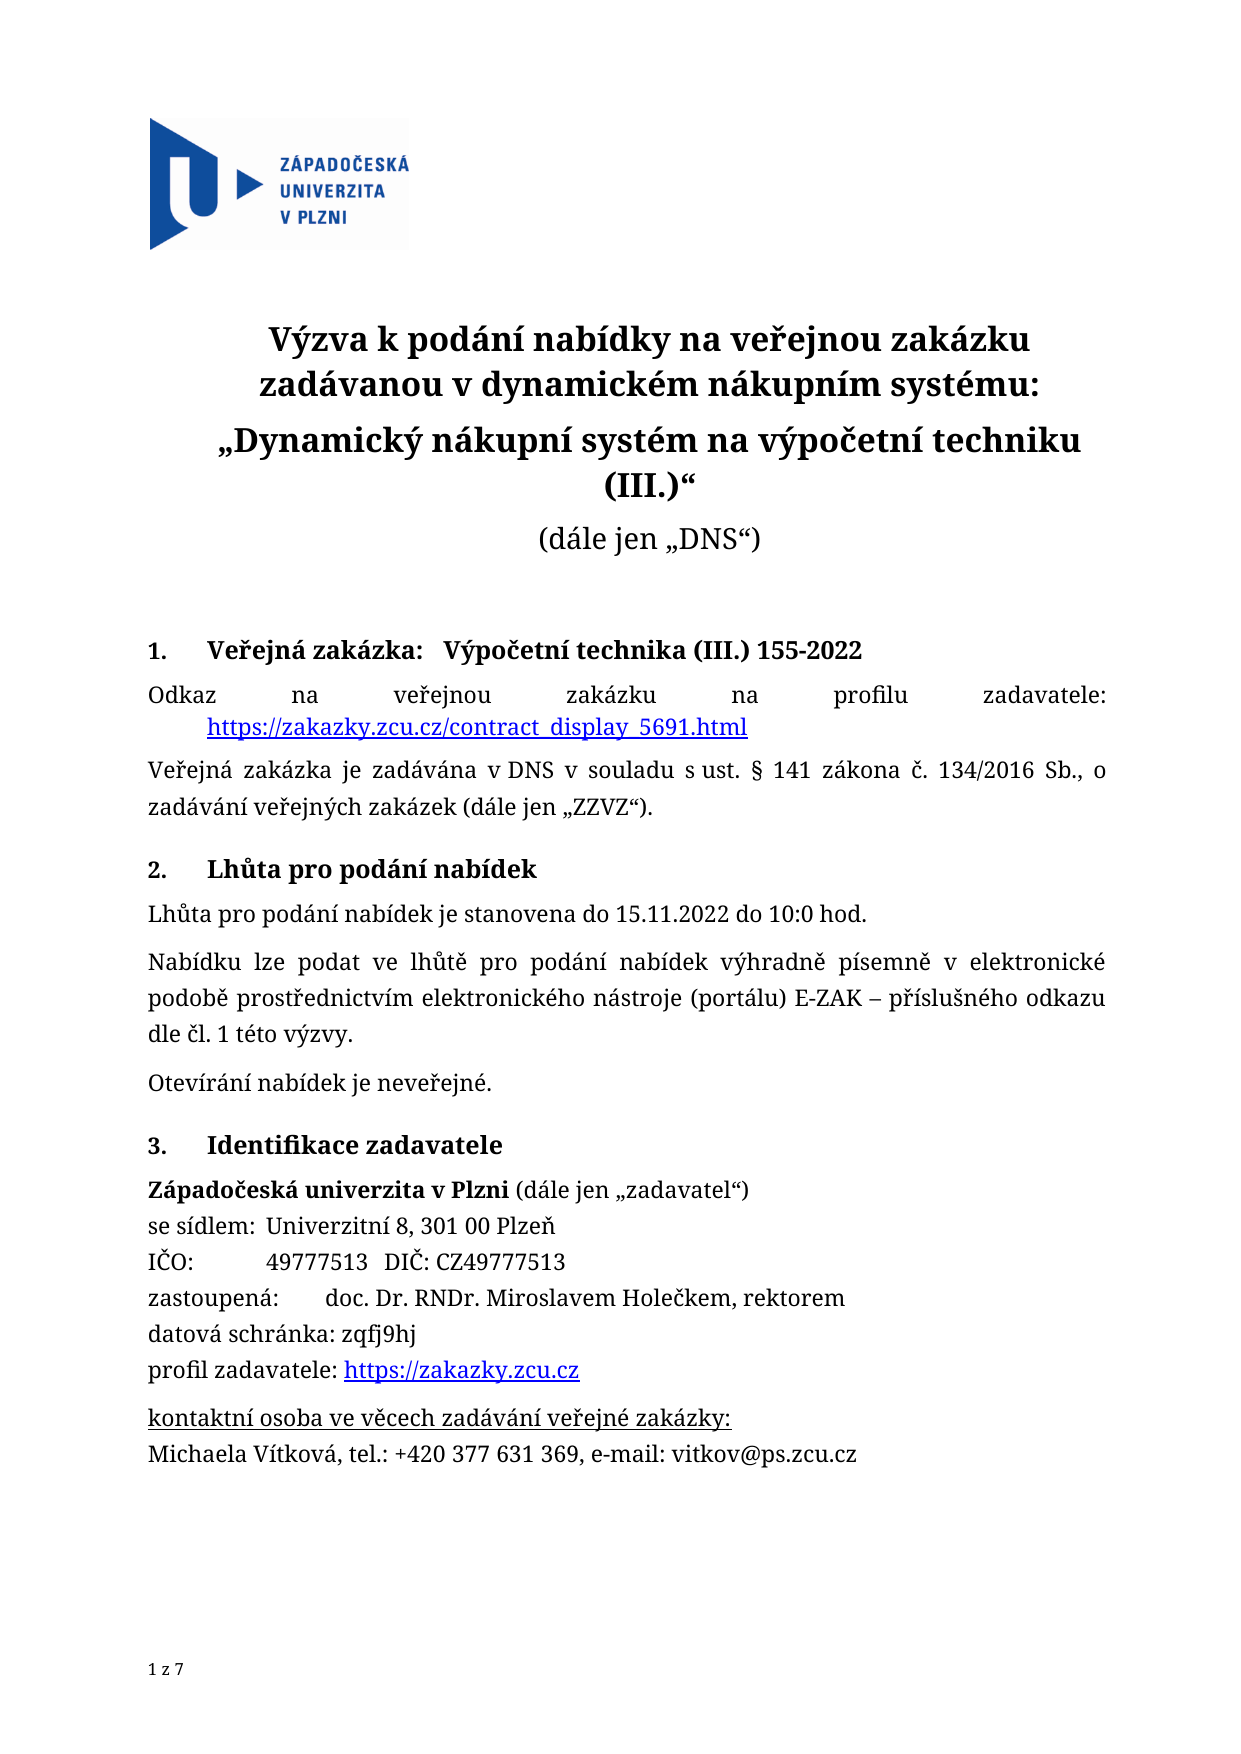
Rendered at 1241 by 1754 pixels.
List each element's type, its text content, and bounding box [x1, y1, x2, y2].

text Lhůta pro podání nabídek je stanovena do 15.11.2022 do 10:0 hod. [148, 898, 1107, 929]
text Západočeská univerzita v Plzni (dále jen „zadavatel“) [148, 1174, 1107, 1205]
picture [150, 118, 409, 250]
text Otevírání nabídek je neveřejné. [148, 1067, 1107, 1098]
subtitle Lhůta pro podání nabídek [148, 851, 1107, 885]
subtitle Identifikace zadavatele [148, 1128, 1107, 1162]
text Veřejná zakázka je zadávána v DNS v souladu s ust. § 141 zákona č. 134/2016 Sb., o zadávání veřejných zakázek (dále jen „ZZVZ“). [148, 754, 1107, 822]
text „Dynamický nákupní systém na výpočetní techniku (III.)“ [192, 417, 1107, 508]
text Výzva k podání nabídky na veřejnou zakázku zadávanou v dynamickém nákupním systému: [192, 316, 1107, 406]
text Odkaz na veřejnou zakázku na profilu zadavatele: https://zakazky.zcu.cz/contract_display_5691.html [148, 679, 1107, 742]
subtitle Veřejná zakázka: Výpočetní technika (III.) 155-2022 [148, 633, 1107, 667]
text datová schránka: zqfj9hj [148, 1318, 1107, 1349]
text IČO: 49777513 DIČ: CZ49777513 [148, 1246, 1107, 1277]
text zastoupená: doc. Dr. RNDr. Miroslavem Holečkem, rektorem [148, 1282, 1107, 1313]
text Nabídku lze podat ve lhůtě pro podání nabídek výhradně písemně v elektronické podobě prostřednictvím elektronického nástroje (portálu) E-ZAK – příslušného odkazu dle čl. 1 této výzvy. [148, 946, 1107, 1049]
text kontaktní osoba ve věcech zadávání veřejné zakázky: [148, 1402, 1107, 1433]
text profil zadavatele: https://zakazky.zcu.cz [148, 1354, 1107, 1385]
text Michaela Vítková, tel.: +420 377 631 369, e-mail: vitkov@ps.zcu.cz [148, 1438, 1107, 1469]
text (dále jen „DNS“) [192, 518, 1107, 558]
text se sídlem: Univerzitní 8, 301 00 Plzeň [148, 1210, 1107, 1241]
